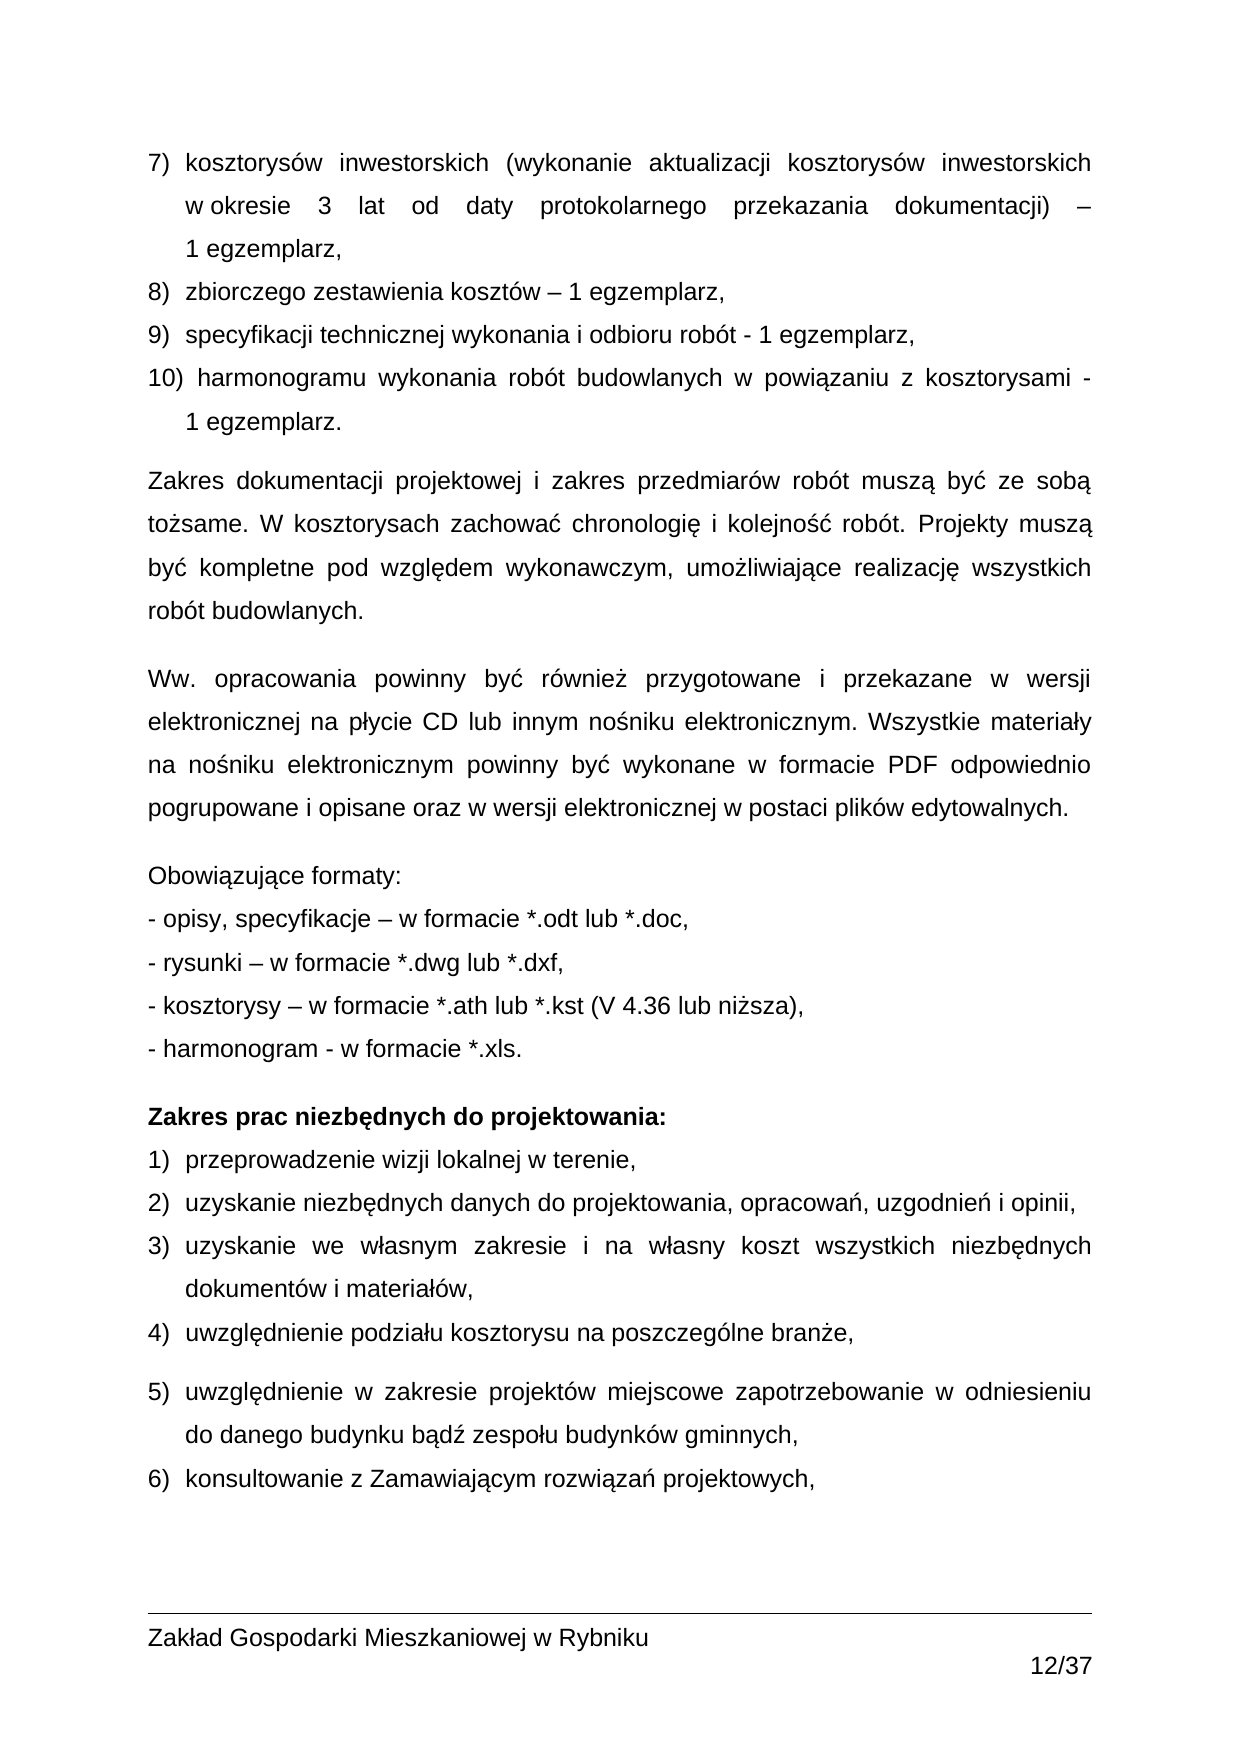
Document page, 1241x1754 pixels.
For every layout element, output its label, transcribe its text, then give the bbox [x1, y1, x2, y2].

list kosztorysów inwestorskich (wykonanie aktualizacji kosztorysów inwestorskich w okresie 3 lat od daty protokolarnego przekazania dokumentacji) – 1 egzemplarz, [148, 148, 1092, 263]
list uzyskanie we własnym zakresie i na własny koszt wszystkich niezbędnych dokumentów i materiałów, [148, 1231, 1092, 1303]
text Obowiązujące formaty: [148, 861, 1092, 890]
list przeprowadzenie wizji lokalnej w terenie, [148, 1145, 1092, 1174]
text - kosztorysy – w formacie *.ath lub *.kst (V 4.36 lub niższa), [148, 991, 1092, 1019]
list harmonogramu wykonania robót budowlanych w powiązaniu z kosztorysami - 1 egzemplarz. [148, 363, 1092, 435]
text - rysunki – w formacie *.dwg lub *.dxf, [148, 947, 1092, 976]
text - opisy, specyfikacje – w formacie *.odt lub *.doc, [148, 904, 1092, 933]
list uwzględnienie w zakresie projektów miejscowe zapotrzebowanie w odniesieniu do danego budynku bądź zespołu budynków gminnych, [148, 1377, 1092, 1449]
text Ww. opracowania powinny być również przygotowane i przekazane w wersji elektronicznej na płycie CD lub innym nośniku elektronicznym. Wszystkie materiały na nośniku elektronicznym powinny być wykonane w formacie PDF odpowiednio pogrupowane i opisane oraz w wersji elektronicznej w postaci plików edytowalnych. [148, 664, 1092, 822]
list zbiorczego zestawienia kosztów – 1 egzemplarz, [148, 277, 1092, 306]
list konsultowanie z Zamawiającym rozwiązań projektowych, [148, 1463, 1092, 1492]
text - harmonogram - w formacie *.xls. [148, 1034, 1092, 1062]
text Zakres dokumentacji projektowej i zakres przedmiarów robót muszą być ze sobą tożsame. W kosztorysach zachować chronologię i kolejność robót. Projekty muszą być kompletne pod względem wykonawczym, umożliwiające realizację wszystkich robót budowlanych. [148, 466, 1092, 624]
list uzyskanie niezbędnych danych do projektowania, opracowań, uzgodnień i opinii, [148, 1188, 1092, 1217]
list uwzględnienie podziału kosztorysu na poszczególne branże, [148, 1317, 1092, 1346]
list specyfikacji technicznej wykonania i odbioru robót - 1 egzemplarz, [148, 320, 1092, 349]
text Zakres prac niezbędnych do projektowania: [148, 1102, 1092, 1131]
